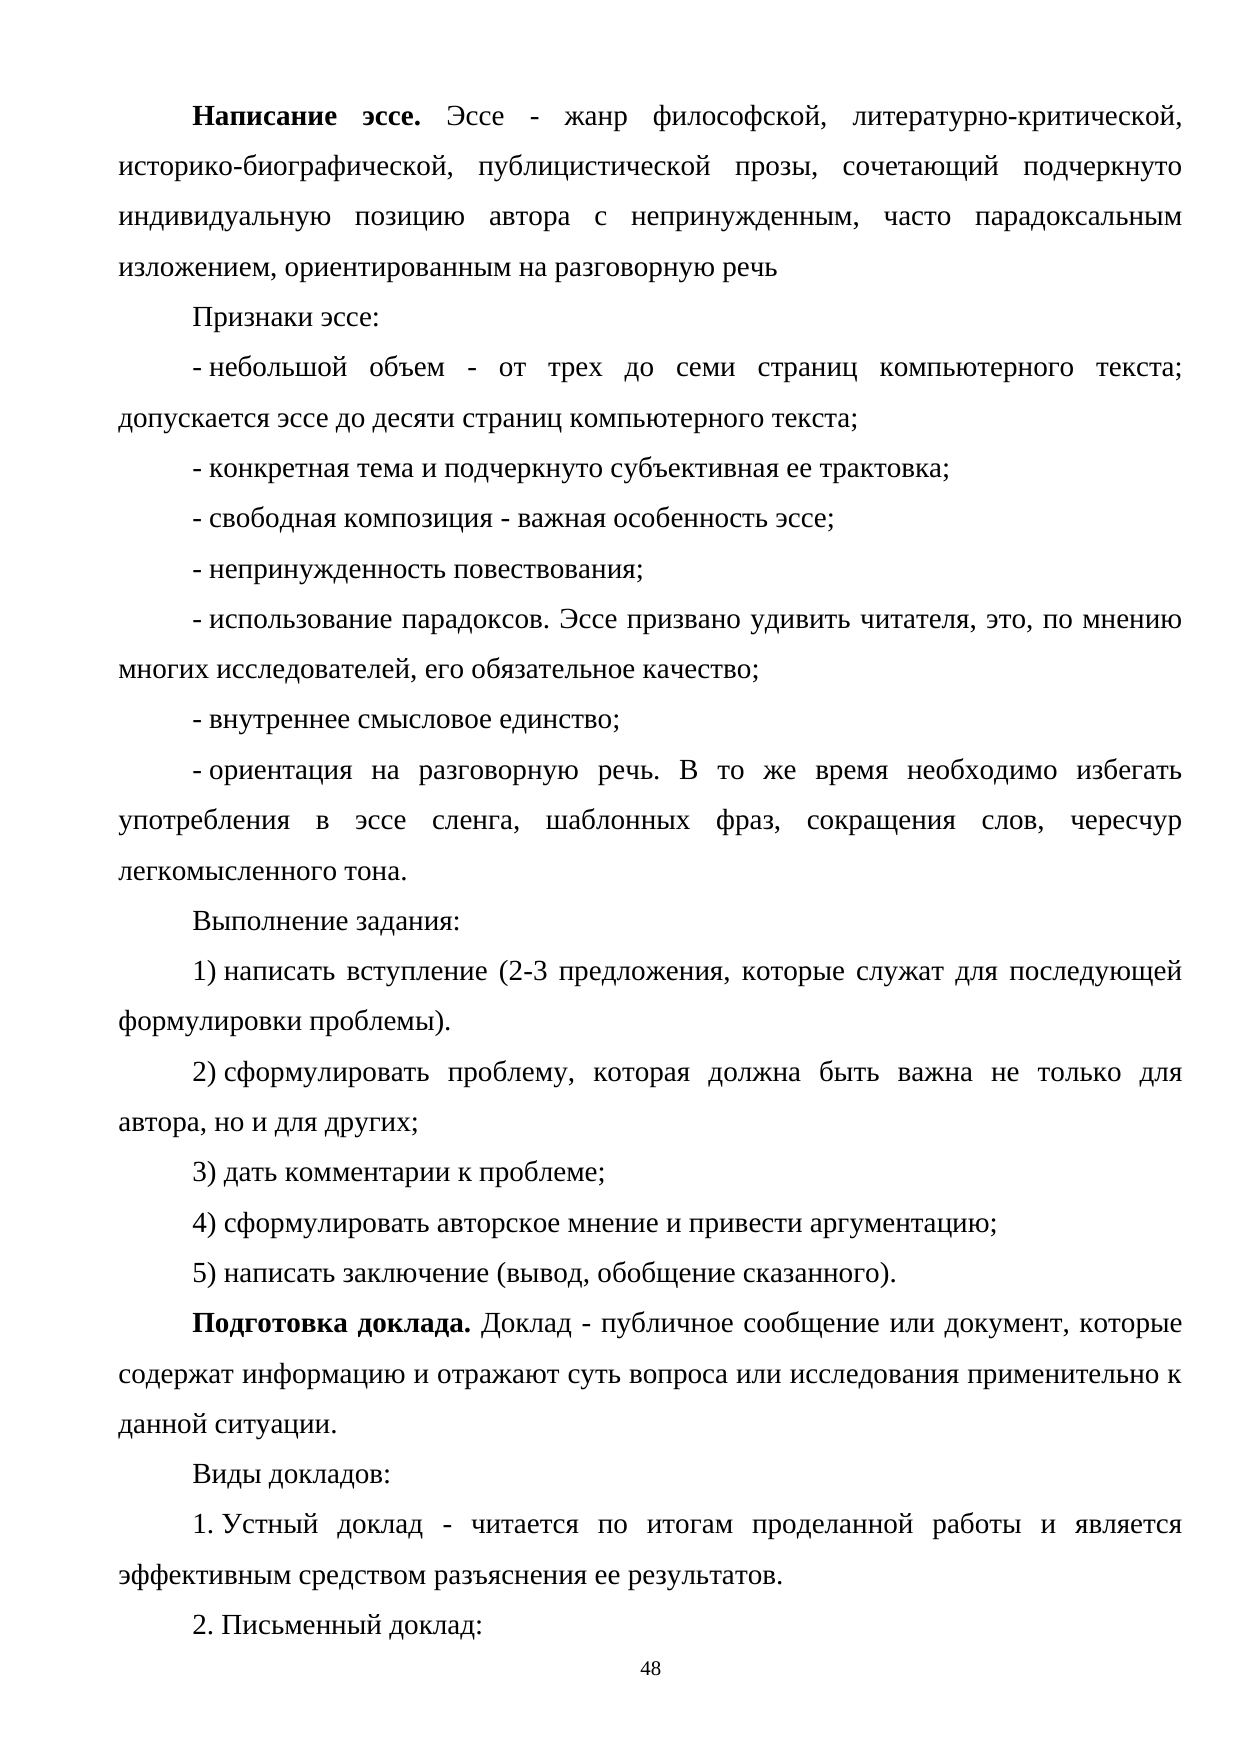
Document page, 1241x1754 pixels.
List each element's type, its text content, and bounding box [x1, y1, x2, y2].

text - непринужденность повествования; [118, 551, 1183, 584]
text Виды докладов: [118, 1456, 1183, 1490]
text 1. Устный доклад - читается по итогам проделанной работы и является эффективным средством разъяснения ее результатов. [118, 1507, 1183, 1591]
text - ориентация на разговорную речь. В то же время необходимо избегать употребления в эссе сленга, шаблонных фраз, сокращения слов, чересчур легкомысленного тона. [118, 752, 1183, 886]
text 3) дать комментарии к проблеме; [118, 1154, 1183, 1188]
text - свободная композиция - важная особенность эссе; [118, 500, 1183, 534]
text Написание эссе. Эссе - жанр философской, литературно-критической, историко-биографической, публицистической прозы, сочетающий подчеркнуто индивидуальную позицию автора с непринужденным, часто парадоксальным изложением, ориентированным на разговорную речь [118, 98, 1183, 282]
text - конкретная тема и подчеркнуто субъективная ее трактовка; [118, 450, 1183, 484]
text 5) написать заключение (вывод, обобщение сказанного). [118, 1255, 1183, 1289]
text 1) написать вступление (2-3 предложения, которые служат для последующей формулировки проблемы). [118, 953, 1183, 1037]
text - небольшой объем - от трех до семи страниц компьютерного текста; допускается эссе до десяти страниц компьютерного текста; [118, 349, 1183, 433]
text Признаки эссе: [118, 299, 1183, 333]
text - внутреннее смысловое единство; [118, 702, 1183, 735]
text Подготовка доклада. Доклад - публичное сообщение или документ, которые содержат информацию и отражают суть вопроса или исследования применительно к данной ситуации. [118, 1305, 1183, 1439]
text - использование парадоксов. Эссе призвано удивить читателя, это, по мнению многих исследователей, его обязательное качество; [118, 601, 1183, 685]
text Выполнение задания: [118, 903, 1183, 936]
text 2. Письменный доклад: [118, 1607, 1183, 1641]
text 4) сформулировать авторское мнение и привести аргументацию; [118, 1205, 1183, 1238]
text 2) сформулировать проблему, которая должна быть важна не только для автора, но и для других; [118, 1054, 1183, 1138]
